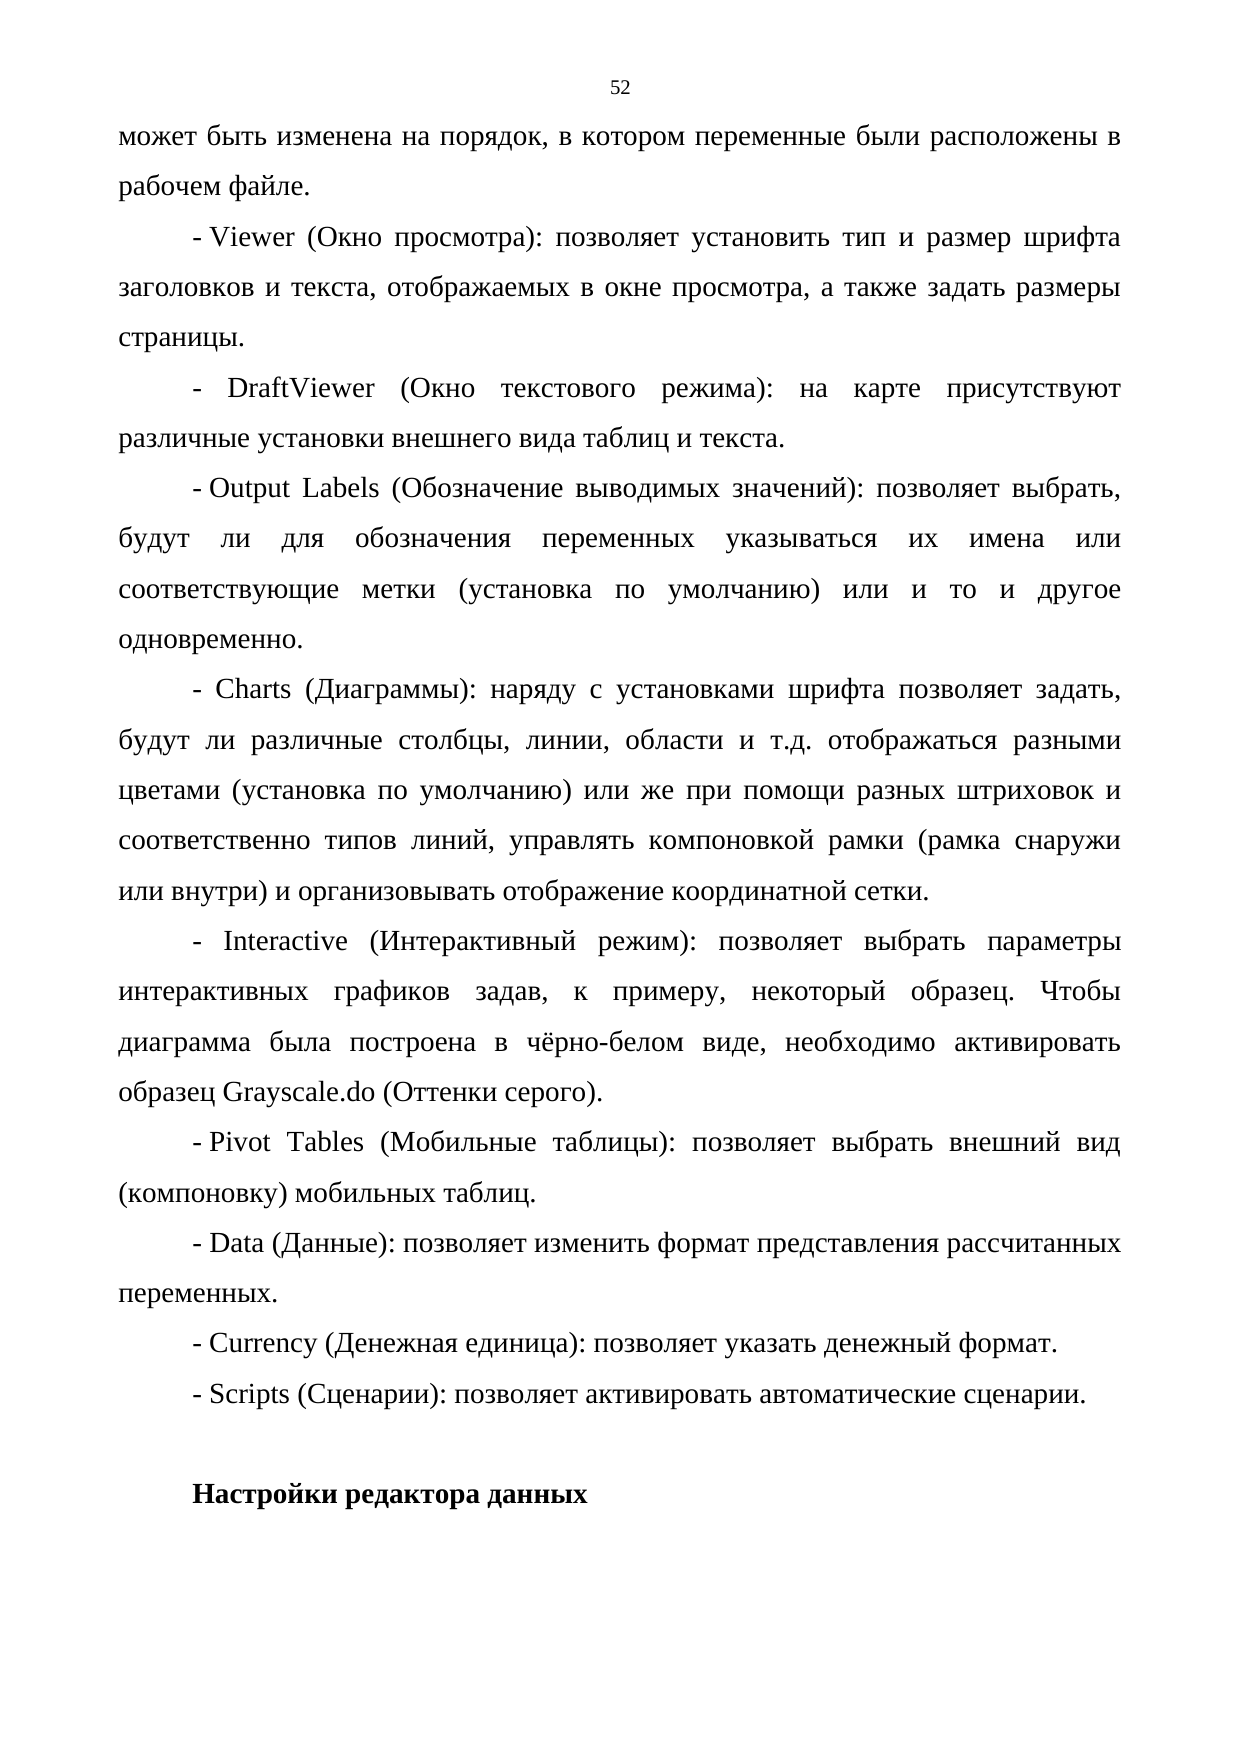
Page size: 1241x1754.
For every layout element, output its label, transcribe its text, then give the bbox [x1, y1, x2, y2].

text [118, 118, 1122, 202]
text - Data (Данные): позволяет изменить формат представления рассчитанных переменных. [118, 1225, 1122, 1309]
text - Pivot Tables (Мобильные таблицы): позволяет выбрать внешний вид (компоновку) мобильных таблиц. [118, 1124, 1122, 1208]
text - Charts (Диаграммы): наряду с установками шрифта позволяет задать, будут ли различные столбцы, линии, области и т.д. отображаться разными цветами (установка по умолчанию) или же при помощи разных штриховок и соответственно типов линий, управлять компоновкой рамки (рамка снаружи или внутри) и организовывать отображение координатной сетки. [118, 672, 1122, 906]
text - Scripts (Сценарии): позволяет активировать автоматические сценарии. [118, 1376, 1122, 1409]
text - Output Labels (Обозначение выводимых значений): позволяет выбрать, будут ли для обозначения переменных указываться их имена или соответствующие метки (установка по умолчанию) или и то и другое одновременно. [118, 470, 1122, 655]
text - Interactive (Интерактивный режим): позволяет выбрать параметры интерактивных графиков задав, к примеру, некоторый образец. Чтобы диаграмма была построена в чёрно-белом виде, необходимо активировать образец Grayscale.do (Оттенки серого). [118, 923, 1122, 1108]
text - Currency (Денежная единица): позволяет указать денежный формат. [118, 1326, 1122, 1359]
text Настройки редактора данных [118, 1477, 1122, 1510]
text - DraftViewer (Окно текстового режима): на карте присутствуют различные установки внешнего вида таблиц и текста. [118, 370, 1122, 453]
text - Viewer (Окно просмотра): позволяет установить тип и размер шрифта заголовков и текста, отображаемых в окне просмотра, а также задать размеры страницы. [118, 219, 1122, 353]
